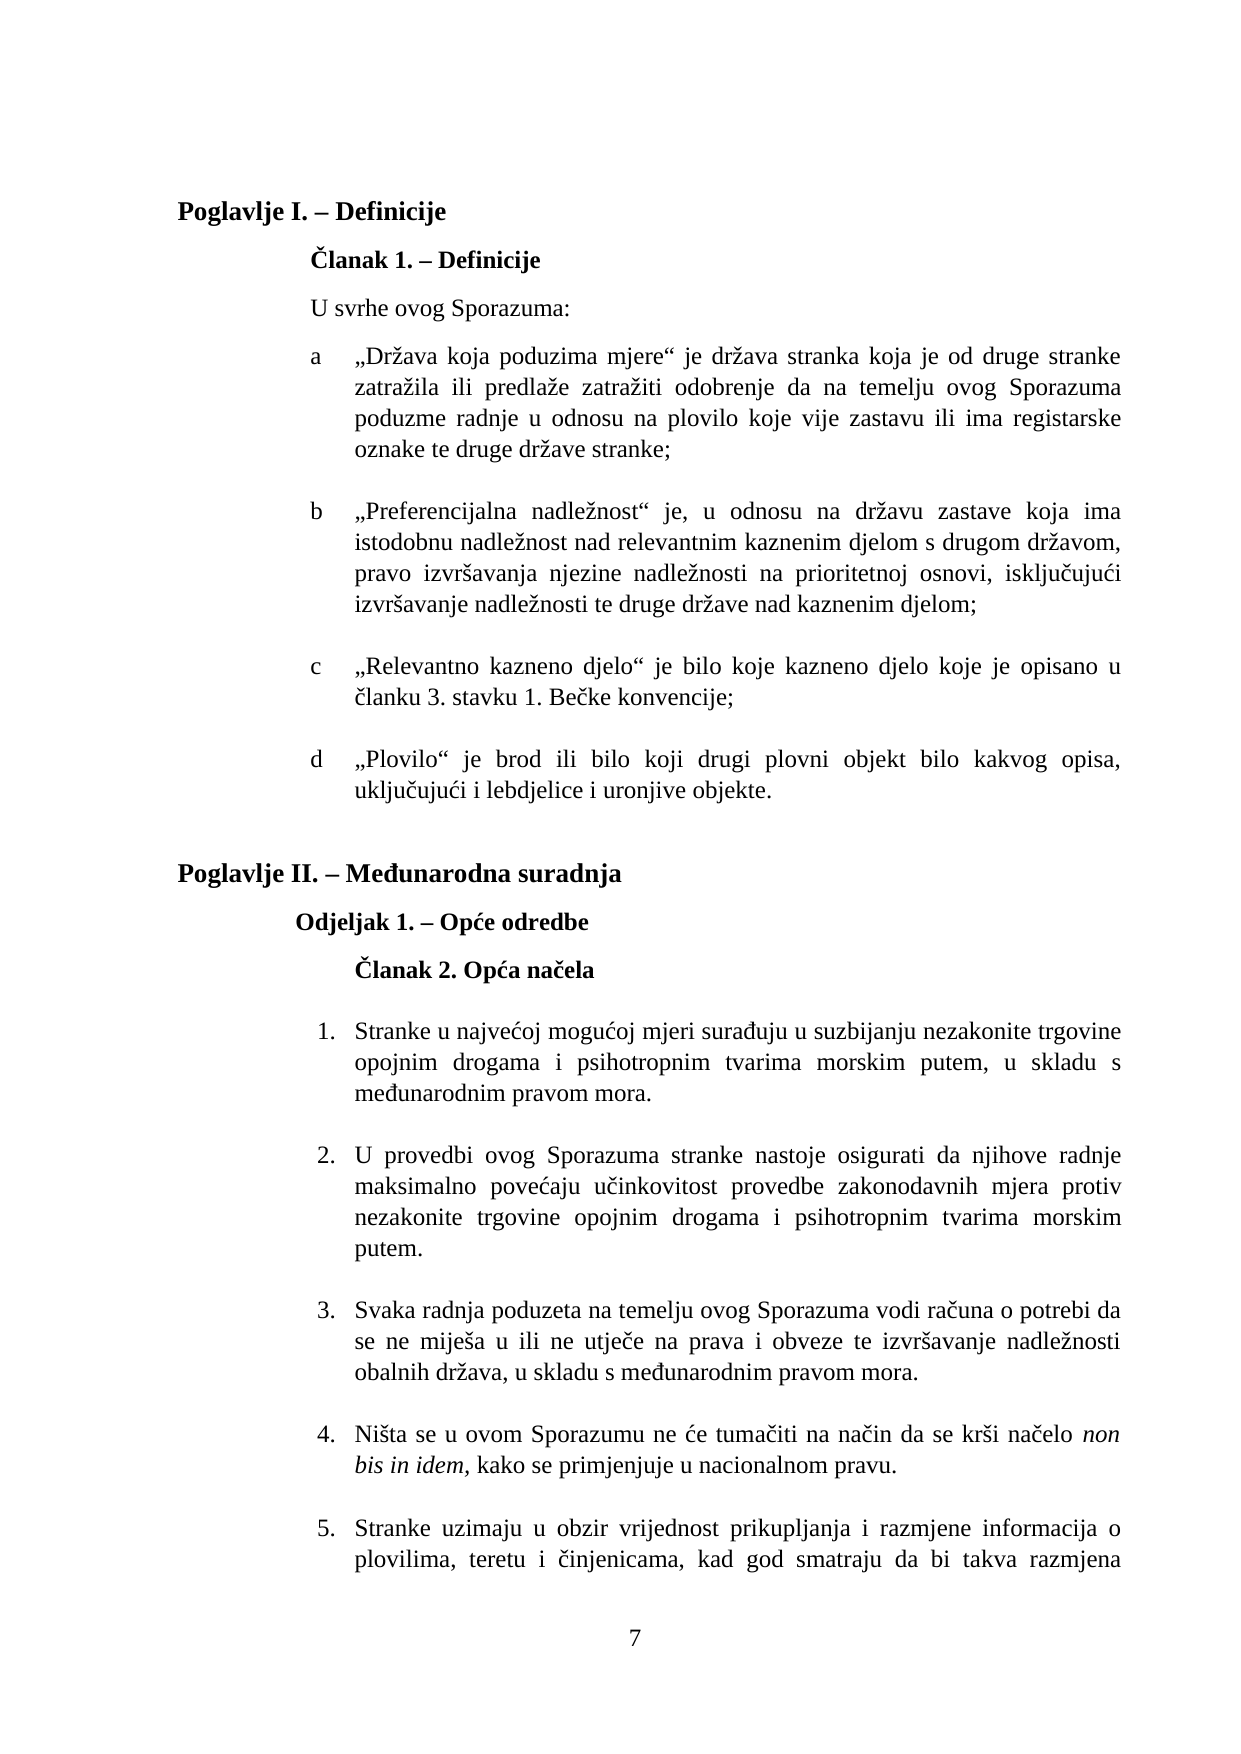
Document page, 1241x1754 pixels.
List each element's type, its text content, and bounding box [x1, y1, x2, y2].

list „Država koja poduzima mjere“ je država stranka koja je od druge stranke zatražila ili predlaže zatražiti odobrenje da na temelju ovog Sporazuma poduzme radnje u odnosu na plovilo koje vije zastavu ili ima registarske oznake te druge države stranke; [310, 341, 1122, 463]
list Svaka radnja poduzeta na temelju ovog Sporazuma vodi računa o potrebi da se ne miješa u ili ne utječe na prava i obveze te izvršavanje nadležnosti obalnih država, u skladu s međunarodnim pravom mora. [317, 1295, 1122, 1386]
list Stranke u najvećoj mogućoj mjeri surađuju u suzbijanju nezakonite trgovine opojnim drogama i psihotropnim tvarima morskim putem, u skladu s međunarodnim pravom mora. [317, 1016, 1122, 1107]
text Odjeljak 1. – Opće odredbe [280, 907, 1122, 936]
list „Relevantno kazneno djelo“ je bilo koje kazneno djelo koje je opisano u članku 3. stavku 1. Bečke konvencije; [310, 651, 1122, 711]
list „Plovilo“ je brod ili bilo koji drugi plovni objekt bilo kakvog opisa, uključujući i lebdjelice i uronjive objekte. [310, 744, 1122, 804]
list Ništa se u ovom Sporazumu ne će tumačiti na način da se krši načelo non bis in idem, kako se primjenjuje u nacionalnom pravu. [317, 1419, 1122, 1479]
list „Preferencijalna nadležnost“ je, u odnosu na državu zastave koja ima istodobnu nadležnost nad relevantnim kaznenim djelom s drugom državom, pravo izvršavanja njezine nadležnosti na prioritetnoj osnovi, isključujući izvršavanje nadležnosti te druge države nad kaznenim djelom; [310, 496, 1122, 618]
text Članak 1. – Definicije [221, 246, 1122, 274]
list U provedbi ovog Sporazuma stranke nastoje osigurati da njihove radnje maksimalno povećaju učinkovitost provedbe zakonodavnih mjera protiv nezakonite trgovine opojnim drogama i psihotropnim tvarima morskim putem. [317, 1140, 1122, 1262]
text U svrhe ovog Sporazuma: [236, 293, 1122, 322]
text Poglavlje II. – Međunarodna suradnja [133, 857, 1122, 888]
text Poglavlje I. – Definicije [148, 195, 1122, 226]
text Članak 2. Opća načela [280, 955, 1122, 983]
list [317, 1513, 1122, 1572]
